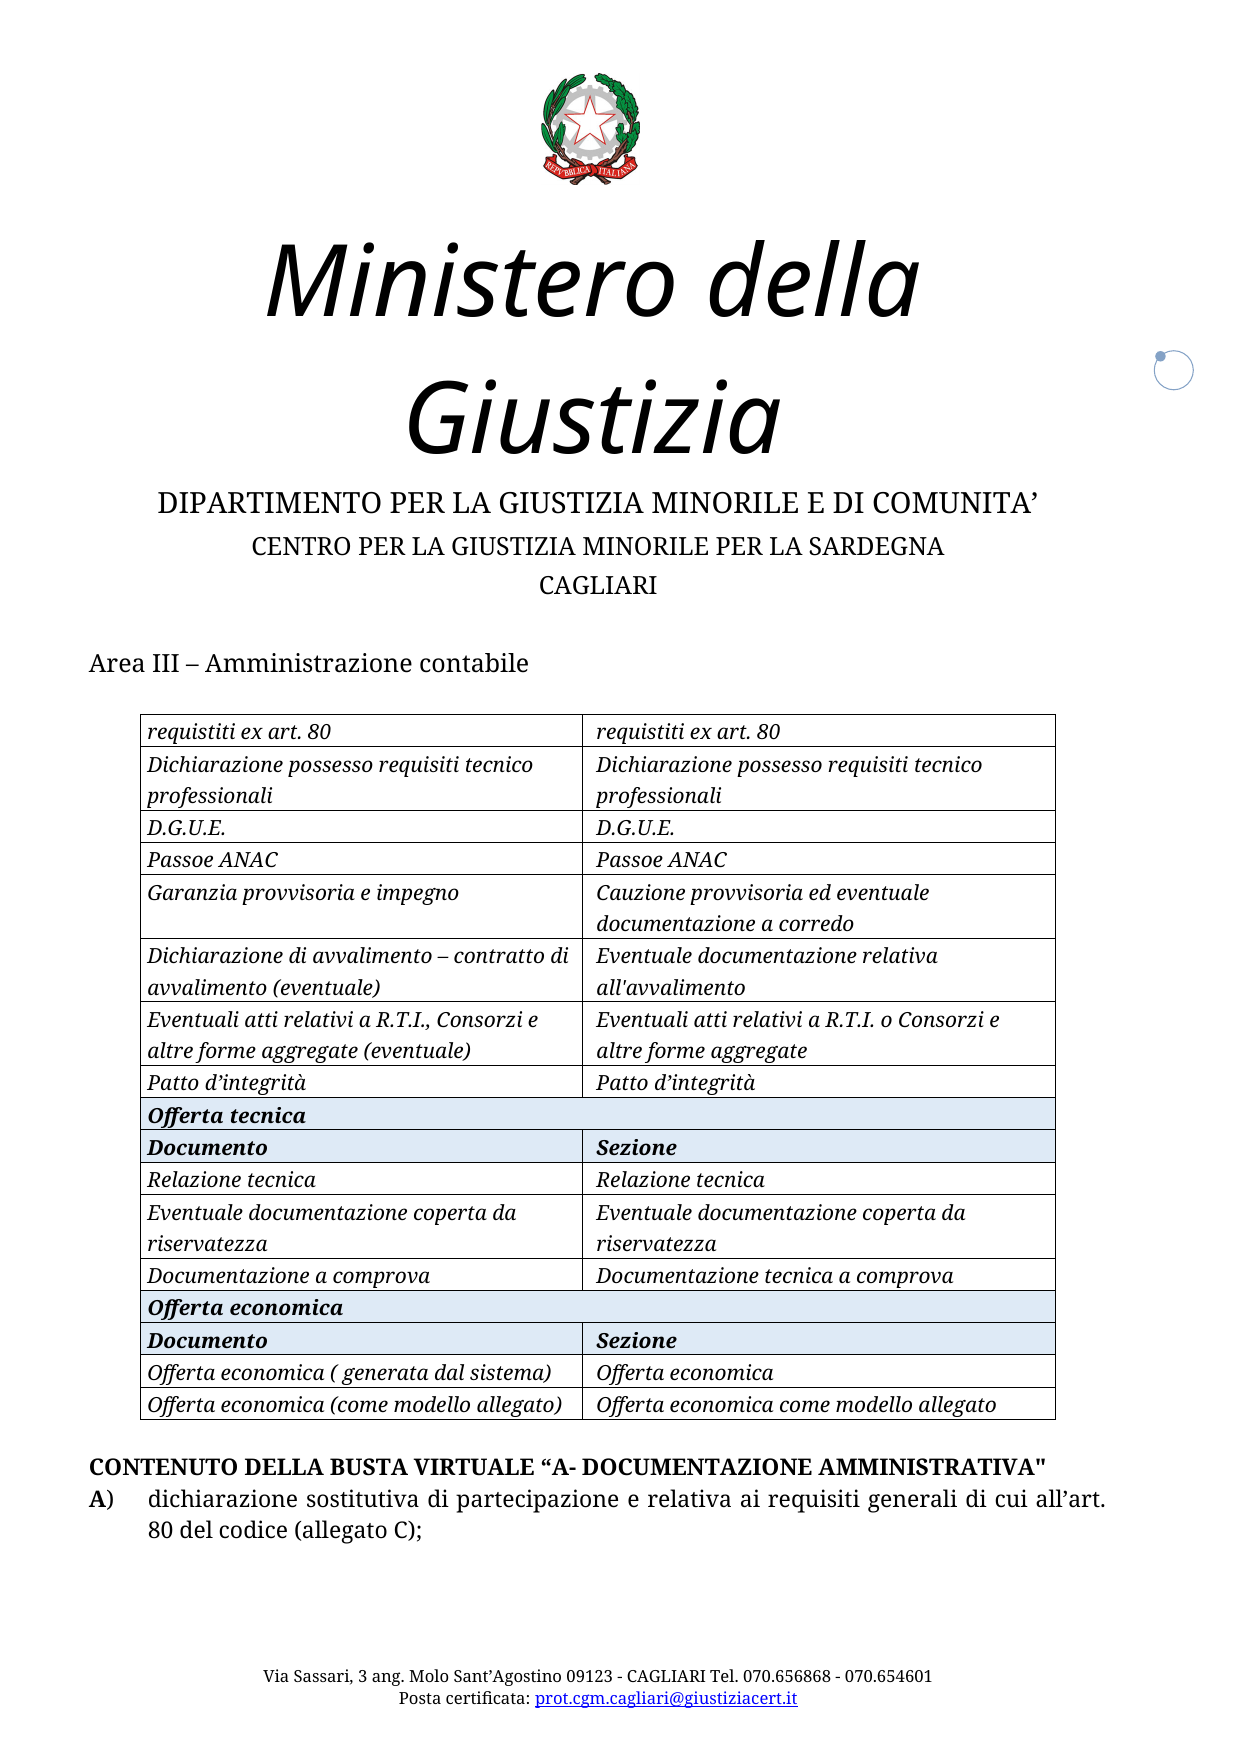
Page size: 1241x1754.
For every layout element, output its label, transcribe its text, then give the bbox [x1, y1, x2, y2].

table_cell Documentazione a comprova [141, 1259, 582, 1290]
table_cell D.G.U.E. [583, 811, 1055, 842]
table_cell Offerta economica come modello allegato [583, 1388, 1055, 1419]
table_cell Patto d’integrità [583, 1066, 1055, 1097]
table_cell Eventuale documentazione coperta da riservatezza [583, 1195, 1055, 1257]
table_cell D.G.U.E. [141, 811, 582, 842]
table_cell Eventuale documentazione relativa all'avvalimento [583, 939, 1055, 1001]
table_cell Documentazione tecnica a comprova [583, 1259, 1055, 1290]
table_cell Dichiarazione possesso requisiti tecnico professionali [141, 747, 582, 809]
table_cell Documento [141, 1130, 582, 1162]
table_cell Offerta economica [141, 1291, 1055, 1322]
table_cell Relazione tecnica [141, 1163, 582, 1194]
table_cell Domanda di partecipazione e dichiarazione requistiti ex art. 80 [141, 715, 582, 746]
table_cell Offerta economica (come modello allegato) [141, 1388, 582, 1419]
table_cell Eventuale documentazione coperta da riservatezza [141, 1195, 582, 1257]
table_cell Dichiarazione di avvalimento – contratto di avvalimento (eventuale) [141, 939, 582, 1001]
table_cell Sezione [583, 1130, 1055, 1162]
text CONTENUTO DELLA BUSTA VIRTUALE “A- DOCUMENTAZIONE AMMINISTRATIVA" [89, 1451, 1107, 1482]
table_cell Offerta economica [583, 1355, 1055, 1387]
table_cell Patto d’integrità [141, 1066, 582, 1097]
table_cell Passoe ANAC [583, 843, 1055, 874]
table_cell Offerta tecnica [141, 1098, 1055, 1129]
table_cell Passoe ANAC [141, 843, 582, 874]
table_cell Eventuali atti relativi a R.T.I. o Consorzi e altre forme aggregate [583, 1002, 1055, 1065]
table_cell Sezione [583, 1323, 1055, 1354]
text A) dichiarazione sostitutiva di partecipazione e relativa ai requisiti generali di cui all’art. 80 del codice (allegato C); [89, 1482, 1107, 1545]
table_cell Eventuali atti relativi a R.T.I., Consorzi e altre forme aggregate (eventuale) [141, 1002, 582, 1065]
table_cell Offerta economica ( generata dal sistema) [141, 1355, 582, 1387]
table_cell Cauzione provvisoria ed eventuale documentazione a corredo [583, 875, 1055, 938]
table_cell Documento [141, 1323, 582, 1354]
table_cell Garanzia provvisoria e impegno [141, 875, 582, 938]
table_cell Relazione tecnica [583, 1163, 1055, 1194]
picture [541, 73, 640, 185]
table_cell Domanda di partecipazione e dichiarazione requistiti ex art. 80 [583, 715, 1055, 746]
table_cell Dichiarazione possesso requisiti tecnico professionali [583, 747, 1055, 809]
